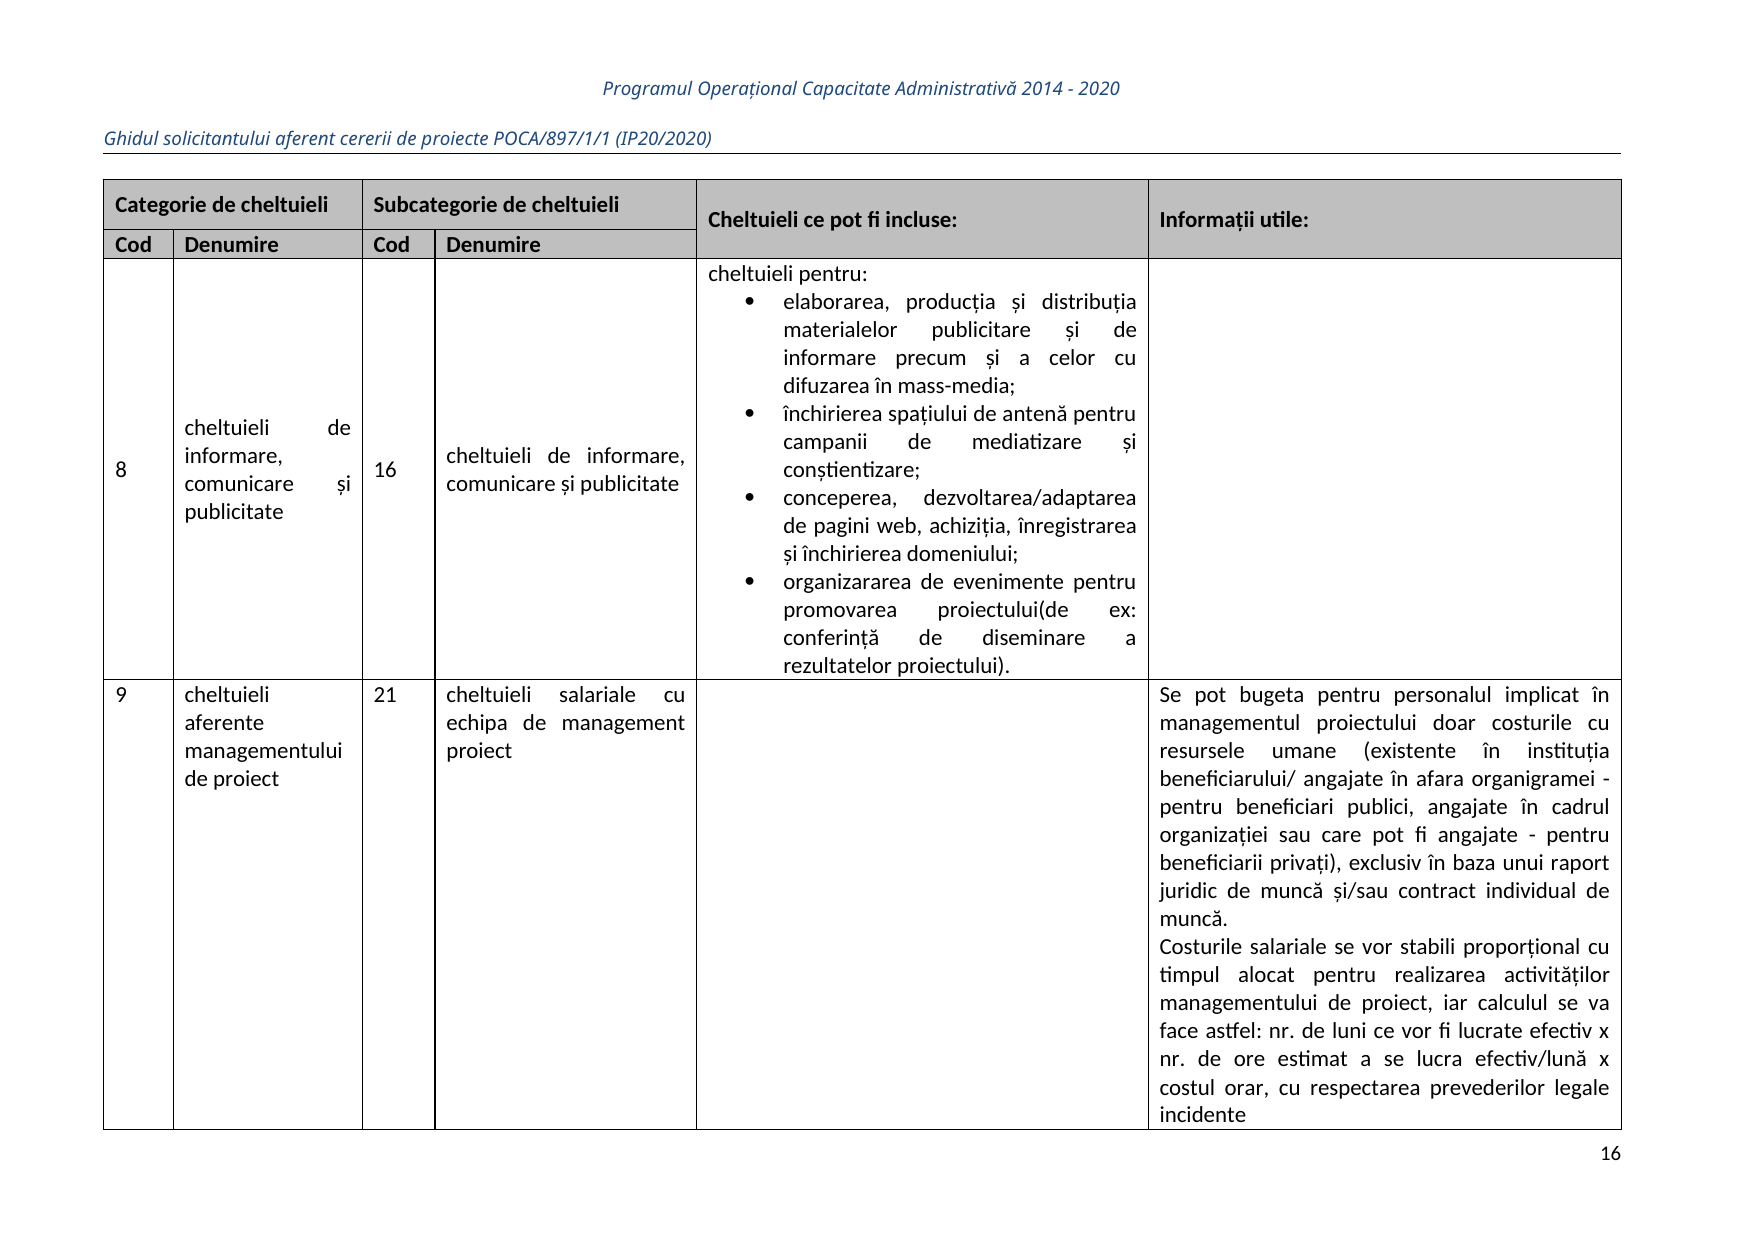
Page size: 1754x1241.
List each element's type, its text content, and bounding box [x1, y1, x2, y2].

table_cell Cod [363, 230, 434, 258]
table_header Cheltuieli ce pot fi incluse: [697, 180, 1148, 258]
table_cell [436, 680, 696, 1129]
table_cell 16 [363, 259, 434, 679]
table_cell cheltuieli pentru: elaborarea, producţia și distribuția materialelor publicitare şi de informare precum și a celor cu difuzarea în mass-media; închirierea spaţiului de antenă pentru campanii de mediatizare şi conştientizare; conceperea, dezvoltarea/adaptarea de pagini web, achiziţia, înregistrarea şi închirierea domeniului; organizararea de evenimente pentru promovarea proiectului(de ex: conferință de diseminare a rezultatelor proiectului). [697, 259, 1148, 679]
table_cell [174, 680, 362, 1129]
table_header Subcategorie de cheltuieli [363, 180, 696, 229]
table_header Categorie de cheltuieli [104, 180, 362, 229]
table_cell Denumire [436, 230, 696, 258]
table_cell [697, 680, 1148, 1129]
table_cell 9 [104, 680, 173, 1129]
table_cell cheltuieli de informare, comunicare și publicitate [174, 259, 362, 679]
table_cell cheltuieli de informare, comunicare și publicitate [436, 259, 696, 679]
table_cell Denumire [174, 230, 362, 258]
table_header Informații utile: [1149, 180, 1621, 258]
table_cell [1149, 680, 1621, 1129]
table_cell Cod [104, 230, 173, 258]
table_cell 8 [104, 259, 173, 679]
table_cell [1149, 259, 1621, 679]
table_cell 21 [363, 680, 434, 1129]
